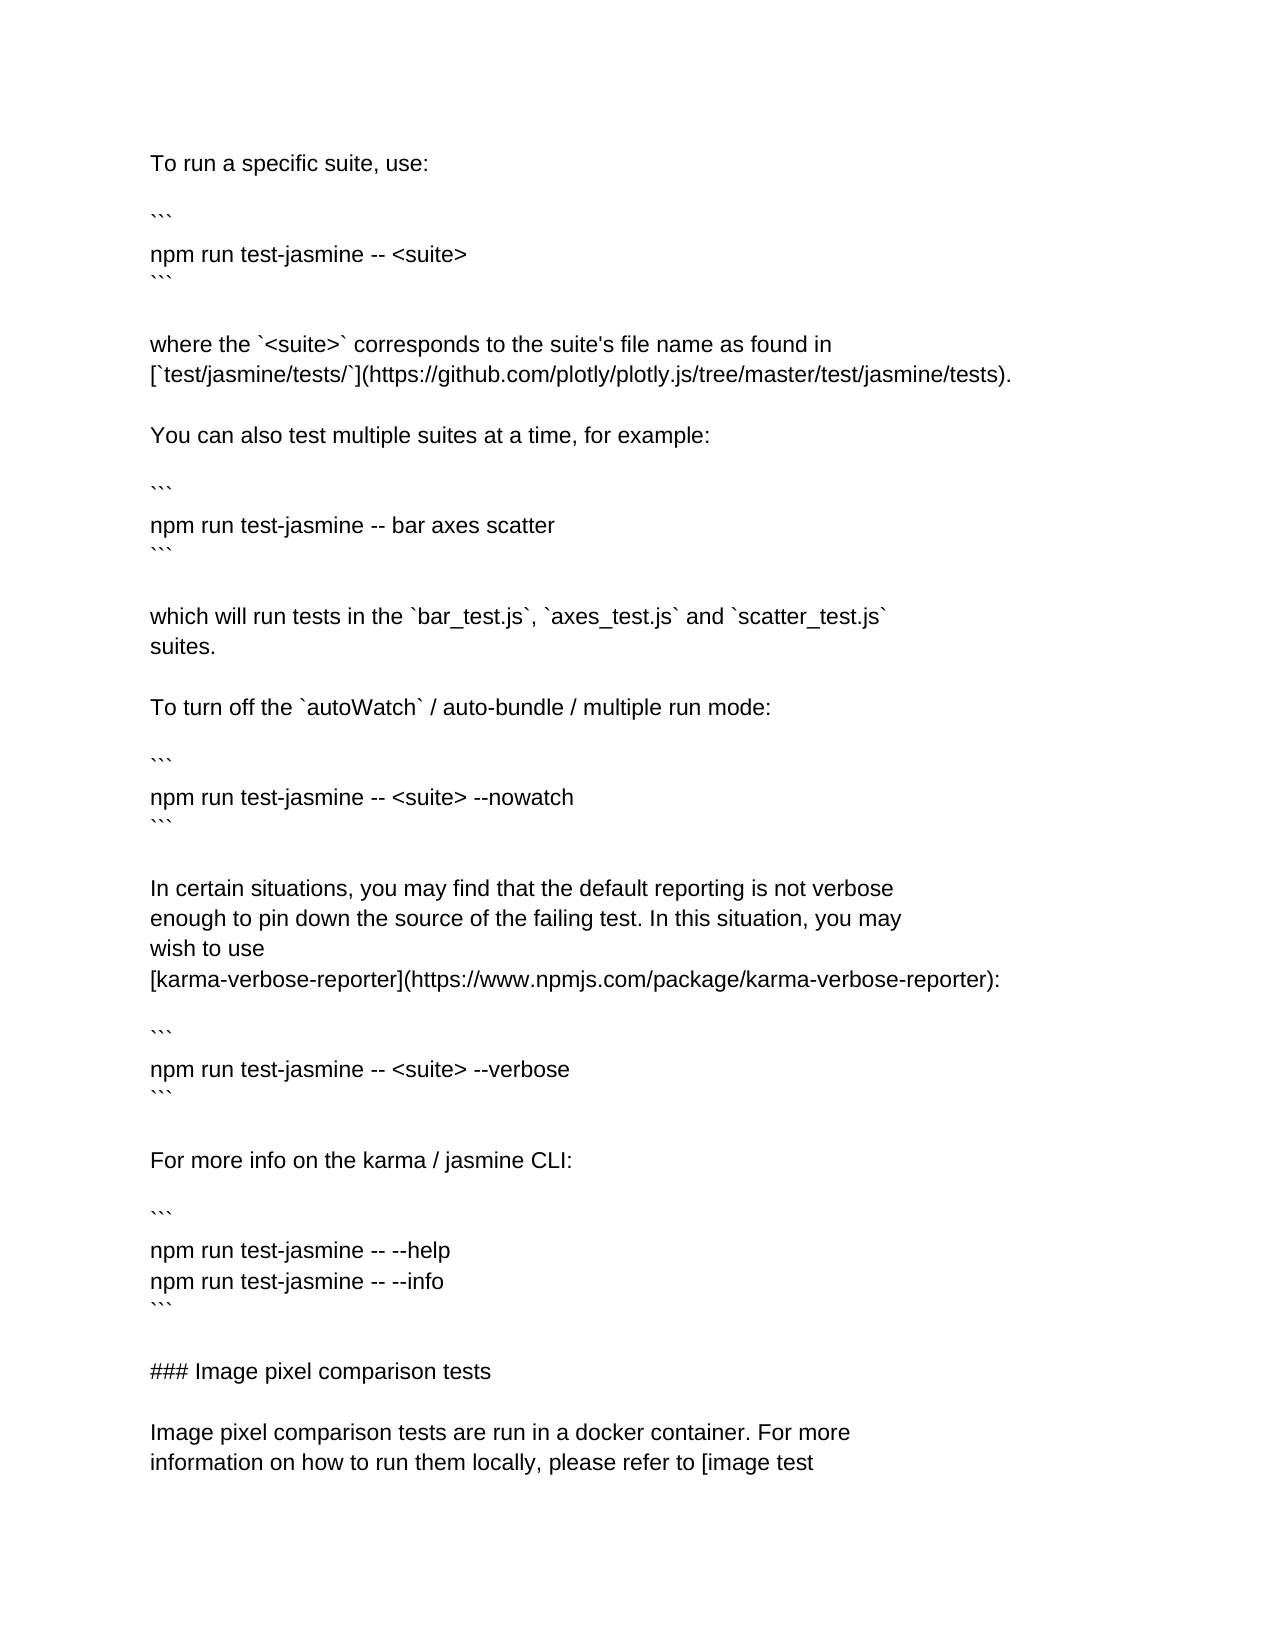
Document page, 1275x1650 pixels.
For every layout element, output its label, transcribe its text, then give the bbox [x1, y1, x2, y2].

text ``` [150, 482, 1125, 509]
text suites. [150, 633, 1125, 660]
text For more info on the karma / jasmine CLI: [150, 1147, 1125, 1173]
text npm run test-jasmine -- bar axes scatter [150, 512, 1125, 539]
text ### Image pixel comparison tests [150, 1358, 1125, 1385]
text where the `<suite>` corresponds to the suite's file name as found in [150, 331, 1125, 358]
text ``` [150, 814, 1125, 841]
text ``` [150, 754, 1125, 781]
text enough to pin down the source of the failing test. In this situation, you may [150, 905, 1125, 932]
text which will run tests in the `bar_test.js`, `axes_test.js` and `scatter_test.js` [150, 603, 1125, 629]
text npm run test-jasmine -- --help [150, 1237, 1125, 1264]
text npm run test-jasmine -- --info [150, 1268, 1125, 1294]
text In certain situations, you may find that the default reporting is not verbose [150, 875, 1125, 901]
text [karma-verbose-reporter](https://www.npmjs.com/package/karma-verbose-reporter): [150, 966, 1125, 992]
text npm run test-jasmine -- <suite> [150, 241, 1125, 267]
text ``` [150, 1026, 1125, 1052]
text wish to use [150, 935, 1125, 962]
text ``` [150, 271, 1125, 297]
text Image pixel comparison tests are run in a docker container. For more [150, 1419, 1125, 1445]
text ``` [150, 1207, 1125, 1234]
text ``` [150, 543, 1125, 569]
text npm run test-jasmine -- <suite> --nowatch [150, 784, 1125, 811]
text ``` [150, 210, 1125, 237]
text ``` [150, 1298, 1125, 1324]
text npm run test-jasmine -- <suite> --verbose [150, 1056, 1125, 1083]
text You can also test multiple suites at a time, for example: [150, 422, 1125, 448]
text [`test/jasmine/tests/`](https://github.com/plotly/plotly.js/tree/master/test/jasmine/tests). [150, 361, 1125, 388]
text To run a specific suite, use: [150, 150, 1125, 176]
text ``` [150, 1086, 1125, 1113]
text information on how to run them locally, please refer to [image test [150, 1449, 1125, 1475]
text To turn off the `autoWatch` / auto-bundle / multiple run mode: [150, 694, 1125, 720]
